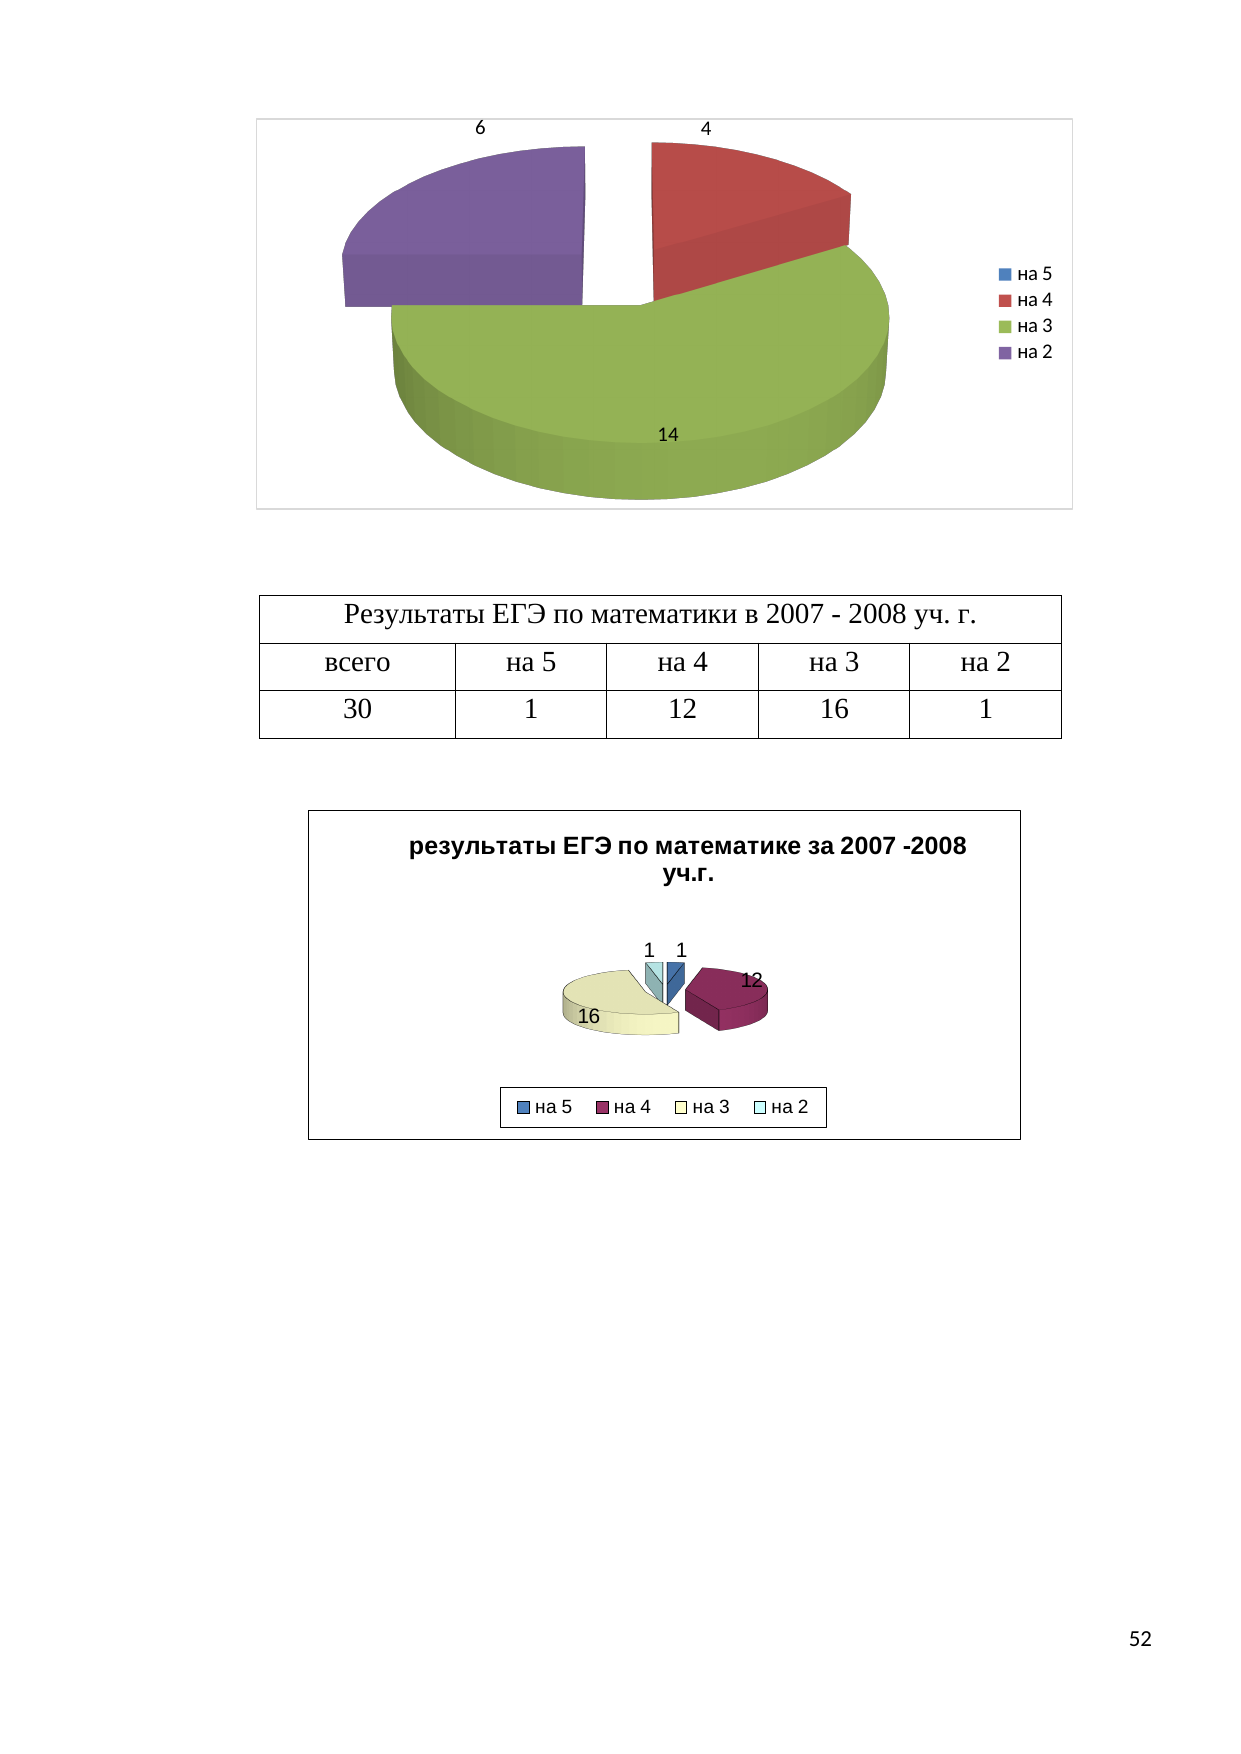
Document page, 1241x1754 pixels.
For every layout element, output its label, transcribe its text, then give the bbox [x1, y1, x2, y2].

table_cell на 4 [607, 644, 758, 690]
table_cell 1 [910, 691, 1061, 738]
table_cell на 5 [456, 644, 606, 690]
table_cell всего [260, 644, 455, 690]
table_cell 1 [456, 691, 606, 738]
table_header Результаты ЕГЭ по математики в 2007 - 2008 уч. г. [260, 596, 1061, 643]
table_cell 12 [607, 691, 758, 738]
table_cell на 3 [759, 644, 909, 690]
table_cell 16 [759, 691, 909, 738]
table_cell 30 [260, 691, 455, 738]
table_cell на 2 [910, 644, 1061, 690]
